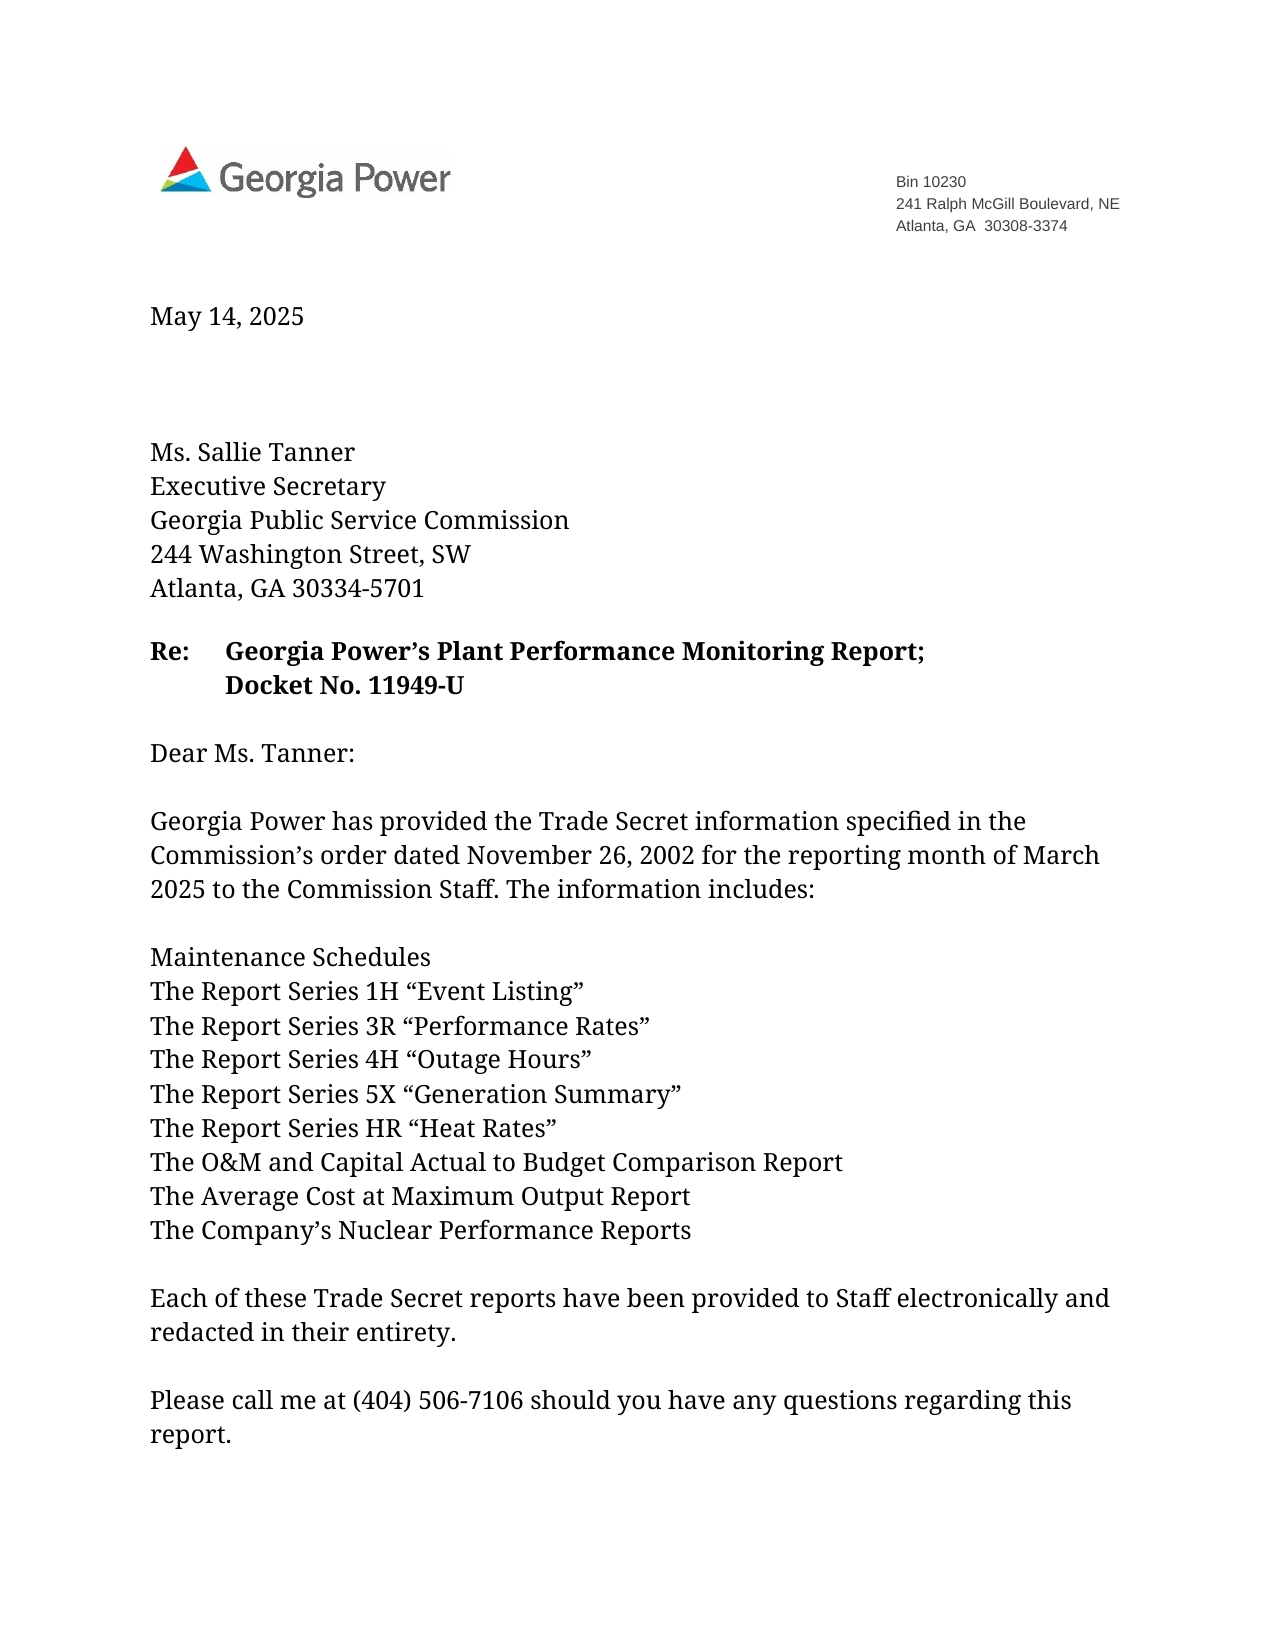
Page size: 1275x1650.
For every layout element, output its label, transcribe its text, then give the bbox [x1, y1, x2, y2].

text 244 Washington Street, SW [150, 537, 1125, 571]
text Each of these Trade Secret reports have been provided to Staff electronically and redacted in their entirety. [150, 1281, 1125, 1349]
text The Report Series 1H “Event Listing” [150, 974, 1125, 1008]
text The O&M and Capital Actual to Budget Comparison Report [150, 1144, 1125, 1178]
text The Report Series 5X “Generation Summary” [150, 1076, 1125, 1110]
text The Report Series 4H “Outage Hours” [150, 1042, 1125, 1076]
picture [160, 146, 451, 198]
text May 14, 2025 [150, 298, 1125, 332]
text The Company’s Nuclear Performance Reports [150, 1212, 1125, 1247]
text Docket No. 11949-U [150, 667, 1125, 702]
text Please call me at (404) 506-7106 should you have any questions regarding this report. [150, 1383, 1125, 1451]
text Atlanta, GA 30334-5701 [150, 571, 1125, 605]
text Maintenance Schedules [150, 940, 1125, 974]
text Re: Georgia Power’s Plant Performance Monitoring Report; [150, 633, 1125, 667]
text Executive Secretary [150, 468, 1125, 502]
text The Average Cost at Maximum Output Report [150, 1178, 1125, 1212]
text Georgia Power has provided the Trade Secret information specified in the Commission’s order dated November 26, 2002 for the reporting month of March 2025 to the Commission Staff. The information includes: [150, 804, 1125, 906]
text Dear Ms. Tanner: [150, 736, 1125, 770]
text The Report Series 3R “Performance Rates” [150, 1008, 1125, 1042]
text Georgia Public Service Commission [150, 502, 1125, 537]
text The Report Series HR “Heat Rates” [150, 1110, 1125, 1144]
text Ms. Sallie Tanner [150, 434, 1125, 468]
